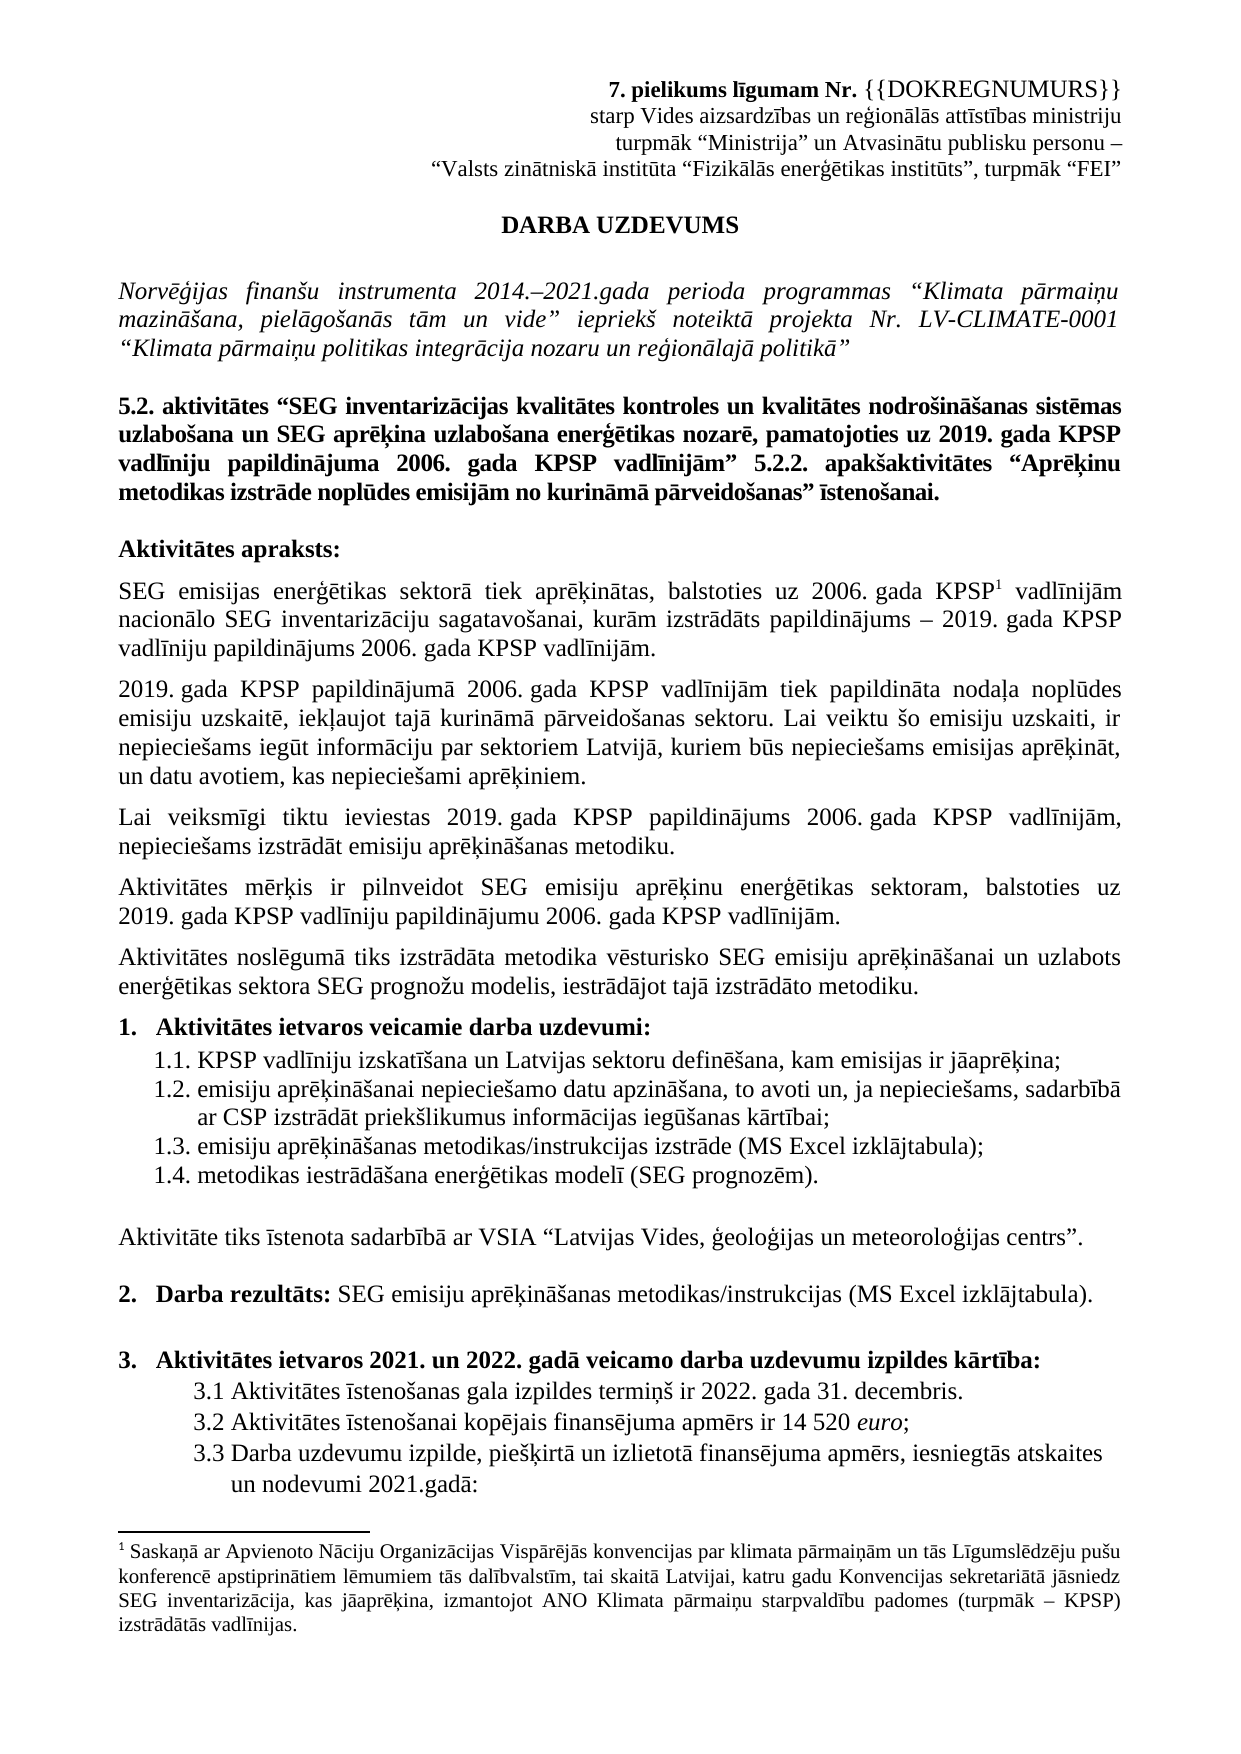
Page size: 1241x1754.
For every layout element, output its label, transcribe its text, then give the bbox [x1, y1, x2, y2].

list Aktivitātes īstenošanas gala izpildes termiņš ir 2022. gada 31. decembris. [193, 1376, 1122, 1405]
list Aktivitātes īstenošanai kopējais finansējuma apmērs ir 14 520 euro; [193, 1407, 1122, 1436]
list emisiju aprēķināšanai nepieciešamo datu apzināšana, to avoti un, ja nepieciešams, sadarbībā ar CSP izstrādāt priekšlikumus informācijas iegūšanas kārtībai; [153, 1074, 1122, 1131]
list Darba uzdevumu izpilde, piešķirtā un izlietotā finansējuma apmērs, iesniegtās atskaites un nodevumi 2021.gadā: [193, 1438, 1122, 1498]
text SEG emisijas enerģētikas sektorā tiek aprēķinātas, balstoties uz 2006. gada KPSP vadlīnijām nacionālo SEG inventarizāciju sagatavošanai, kurām izstrādāts papildinājums – 2019. gada KPSP vadlīniju papildinājums 2006. gada KPSP vadlīnijām. [118, 576, 1122, 662]
list Darba rezultāts: SEG emisiju aprēķināšanas metodikas/instrukcijas (MS Excel izklājtabula). [118, 1279, 1122, 1308]
text Aktivitāte tiks īstenota sadarbībā ar VSIA “Latvijas Vides, ģeoloģijas un meteoroloģijas centrs”. [118, 1222, 1122, 1251]
list Aktivitātes ietvaros veicamie darba uzdevumi: [118, 1012, 1122, 1041]
text DARBA UZDEVUMS [118, 210, 1122, 238]
text Aktivitātes noslēgumā tiks izstrādāta metodika vēsturisko SEG emisiju aprēķināšanai un uzlabots enerģētikas sektora SEG prognožu modelis, iestrādājot tajā izstrādāto metodiku. [118, 942, 1122, 999]
text 2019. gada KPSP papildinājumā 2006. gada KPSP vadlīnijām tiek papildināta nodaļa noplūdes emisiju uzskaitē, iekļaujot tajā kurināmā pārveidošanas sektoru. Lai veiktu šo emisiju uzskaiti, ir nepieciešams iegūt informāciju par sektoriem Latvijā, kuriem būs nepieciešams emisijas aprēķināt, un datu avotiem, kas nepieciešami aprēķiniem. [118, 674, 1122, 789]
text Aktivitātes mērķis ir pilnveidot SEG emisiju aprēķinu enerģētikas sektoram, balstoties uz 2019. gada KPSP vadlīniju papildinājumu 2006. gada KPSP vadlīnijām. [118, 872, 1122, 929]
text Norvēģijas finanšu instrumenta 2014.–2021.gada perioda programmas “Klimata pārmaiņu mazināšana, pielāgošanās tām un vide” iepriekš noteiktā projekta Nr. LV-CLIMATE-0001 “Klimata pārmaiņu politikas integrācija nozaru un reģionālajā politikā” [118, 276, 1122, 362]
text Aktivitātes apraksts: [118, 534, 1122, 563]
text Lai veiksmīgi tiktu ieviestas 2019. gada KPSP papildinājums 2006. gada KPSP vadlīnijām, nepieciešams izstrādāt emisiju aprēķināšanas metodiku. [118, 802, 1122, 859]
list metodikas iestrādāšana enerģētikas modelī (SEG prognozēm). [153, 1160, 1122, 1189]
list emisiju aprēķināšanas metodikas/instrukcijas izstrāde (MS Excel izklājtabula); [153, 1131, 1122, 1160]
list Aktivitātes ietvaros 2021. un 2022. gadā veicamo darba uzdevumu izpildes kārtība: [118, 1345, 1122, 1374]
list KPSP vadlīniju izskatīšana un Latvijas sektoru definēšana, kam emisijas ir jāaprēķina; [153, 1045, 1122, 1074]
text 5.2. aktivitātes “SEG inventarizācijas kvalitātes kontroles un kvalitātes nodrošināšanas sistēmas uzlabošana un SEG aprēķina uzlabošana enerģētikas nozarē, pamatojoties uz 2019. gada KPSP vadlīniju papildinājuma 2006. gada KPSP vadlīnijām” 5.2.2. apakšaktivitātes “Aprēķinu metodikas izstrāde noplūdes emisijām no kurināmā pārveidošanas” īstenošanai. [118, 391, 1122, 506]
